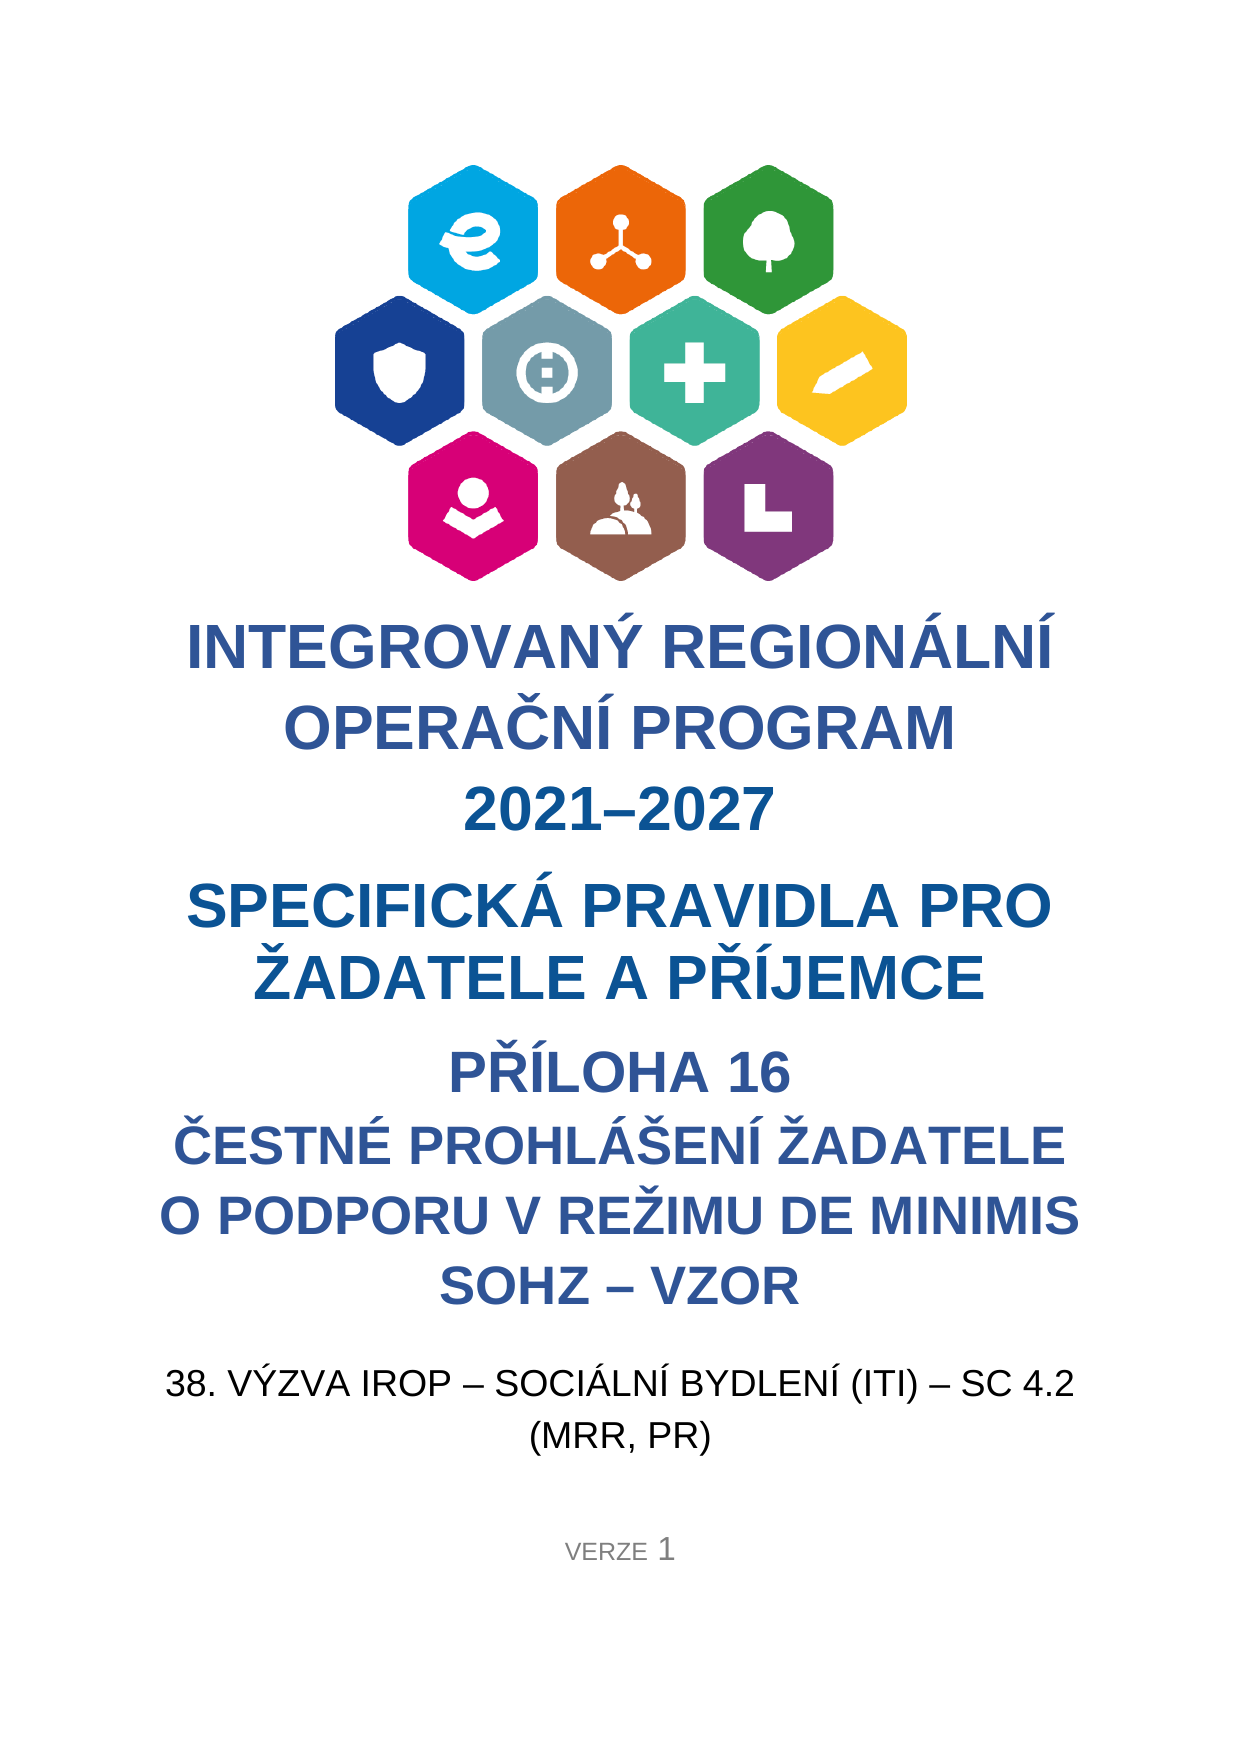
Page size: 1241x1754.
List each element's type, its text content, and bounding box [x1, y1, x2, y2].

picture [306, 147, 935, 610]
text 38. výzva IROP – SOCIÁLNÍ BYDLENÍ (ITI) – SC 4.2 (MRR, PR) [148, 1362, 1092, 1456]
text SPECIFICKÁ PRAVIDLA PRO ŽADATELE A PŘÍJEMCE [148, 869, 1092, 1012]
text ČESTNÉ PROHLÁŠENÍ ŽADATELE O PODPORU V REŽIMU DE MINIMIS SOHZ – VZOR [148, 1113, 1092, 1316]
text 2021–2027 [148, 772, 1092, 844]
text PŘÍLOHA 16 [148, 1037, 1092, 1104]
text VERZE 1 [148, 1529, 1092, 1568]
